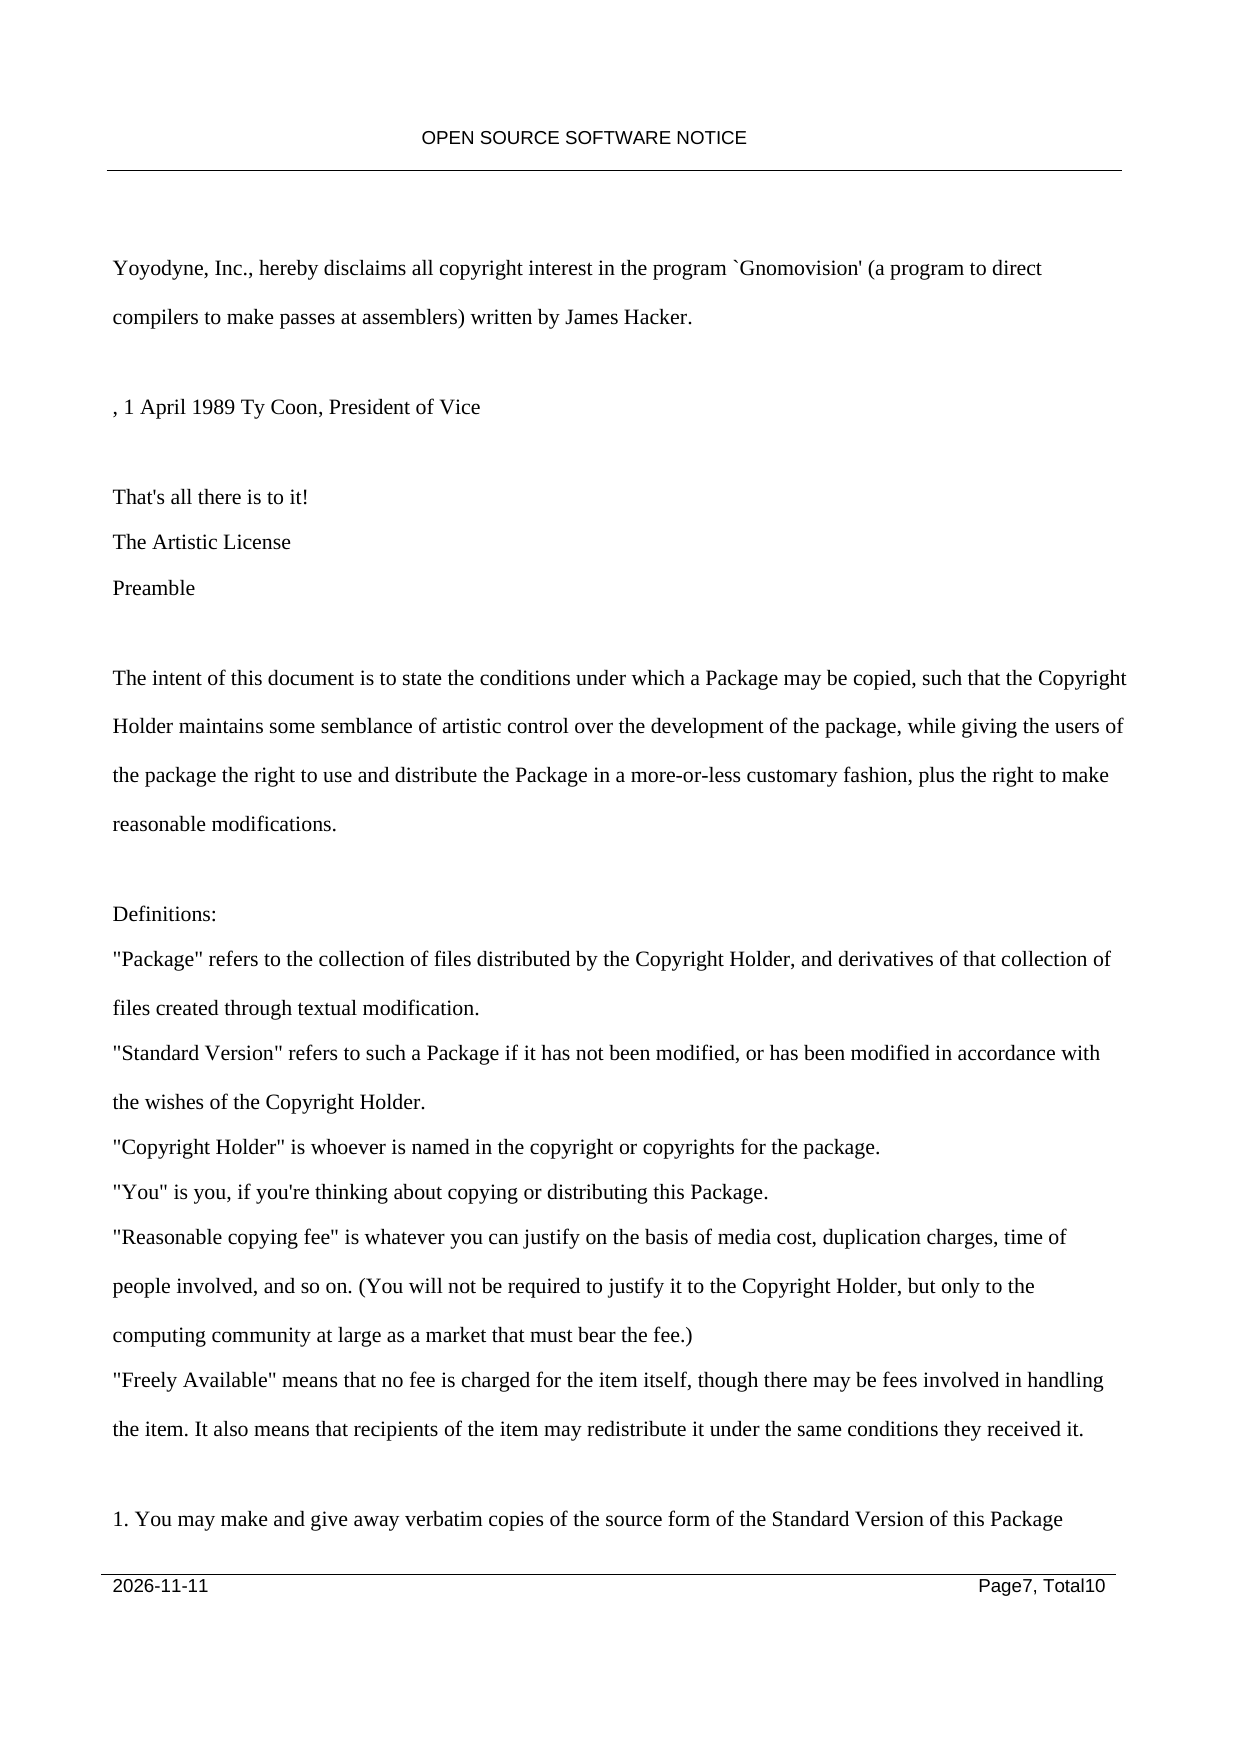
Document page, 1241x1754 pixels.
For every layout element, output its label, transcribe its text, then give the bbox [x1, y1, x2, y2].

text "Freely Available" means that no fee is charged for the item itself, though there may be fees involved in handling the item. It also means that recipients of the item may redistribute it under the same conditions they received it. [112, 1363, 1128, 1444]
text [112, 1502, 1128, 1534]
text Definitions: [112, 897, 1128, 930]
text Preamble [112, 571, 1128, 603]
text "Standard Version" refers to such a Package if it has not been modified, or has been modified in accordance with the wishes of the Copyright Holder. [112, 1036, 1128, 1118]
text "Reasonable copying fee" is whatever you can justify on the basis of media cost, duplication charges, time of people involved, and so on. (You will not be required to justify it to the Copyright Holder, but only to the computing community at large as a market that must bear the fee.) [112, 1221, 1128, 1351]
text "You" is you, if you're thinking about copying or distributing this Package. [112, 1175, 1128, 1208]
text "Package" refers to the collection of files distributed by the Copyright Holder, and derivatives of that collection of files created through textual modification. [112, 943, 1128, 1024]
text Yoyodyne, Inc., hereby disclaims all copyright interest in the program `Gnomovision' (a program to direct compilers to make passes at assemblers) written by James Hacker. [112, 251, 1128, 333]
text The intent of this document is to state the conditions under which a Package may be copied, such that the Copyright Holder maintains some semblance of artistic control over the development of the package, while giving the users of the package the right to use and distribute the Package in a more-or-less customary fashion, plus the right to make reasonable modifications. [112, 661, 1128, 840]
text The Artistic License [112, 526, 1128, 558]
text That's all there is to it! [112, 481, 1128, 513]
text "Copyright Holder" is whoever is named in the copyright or copyrights for the package. [112, 1130, 1128, 1163]
text , 1 April 1989 Ty Coon, President of Vice [112, 390, 1128, 423]
